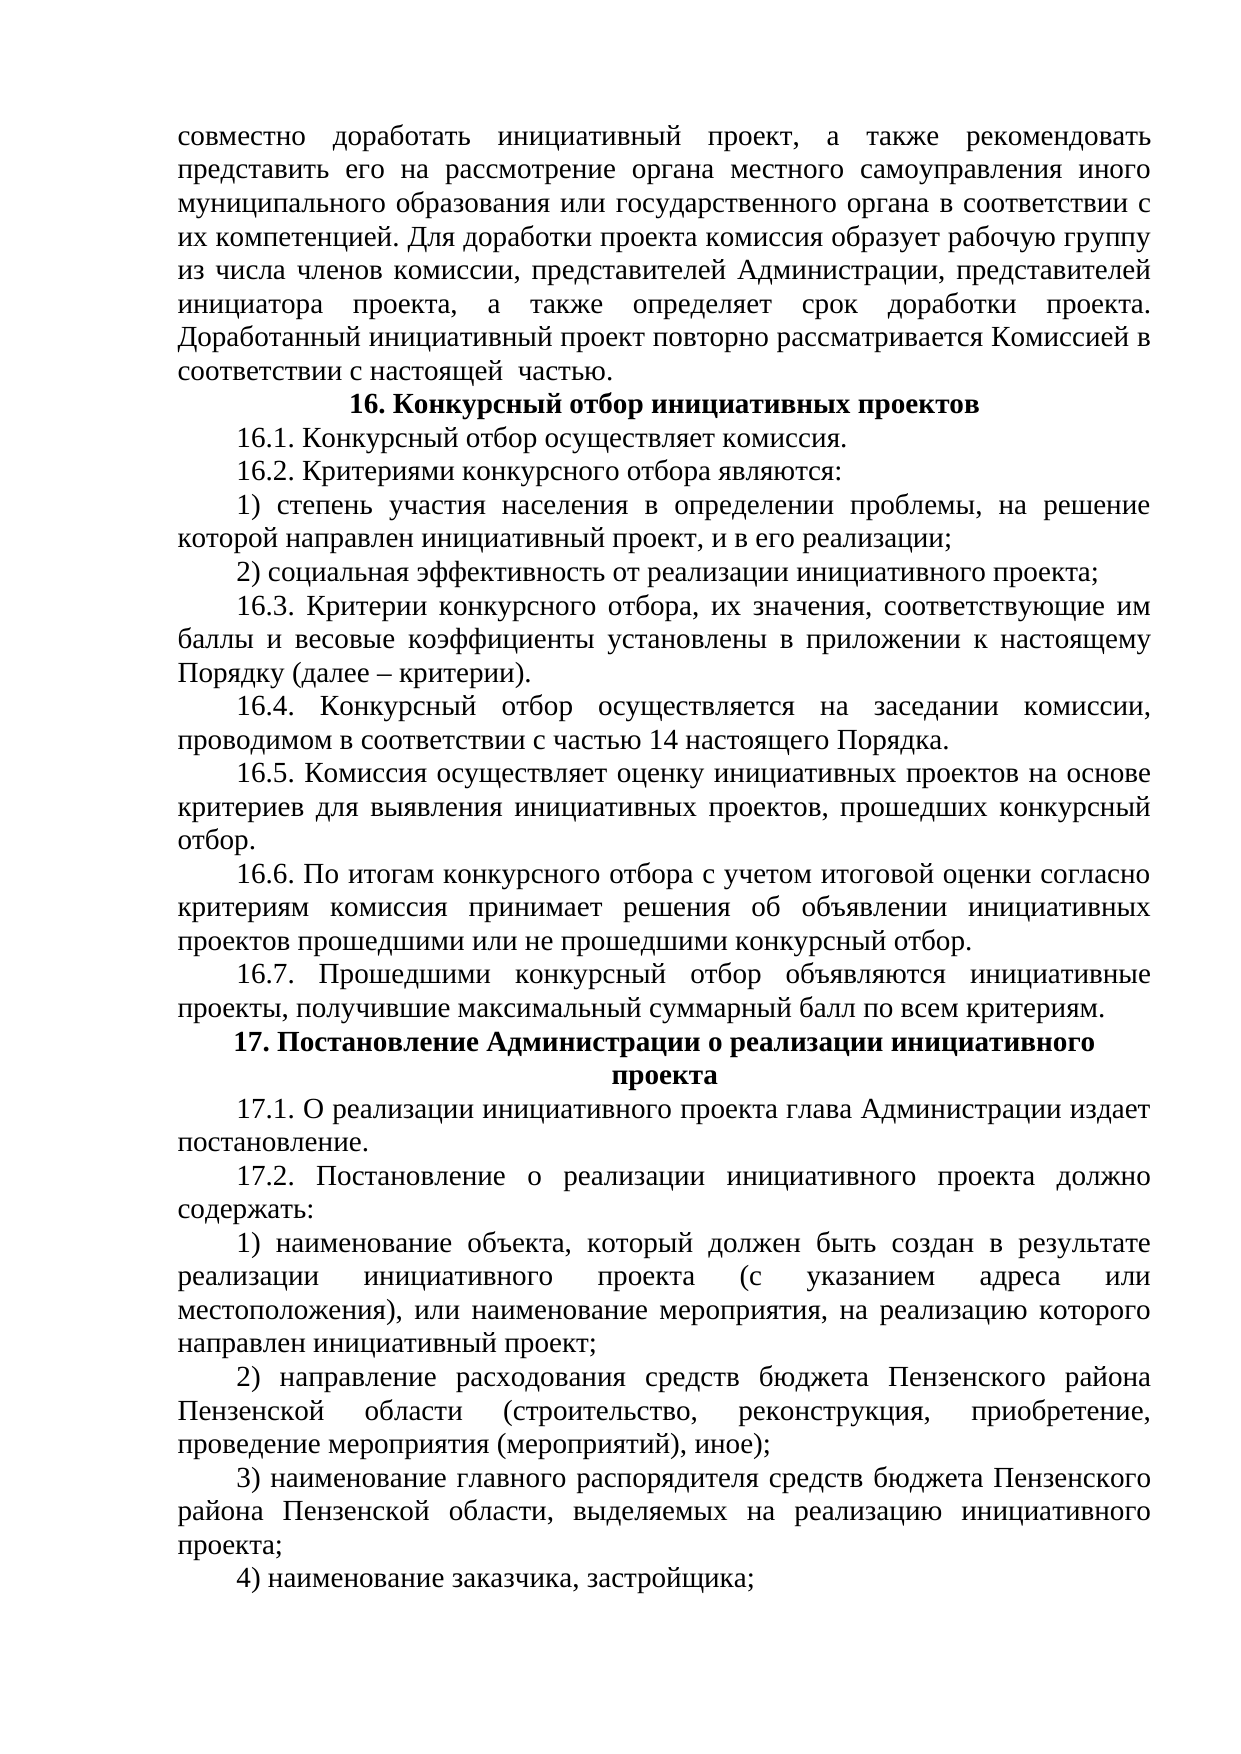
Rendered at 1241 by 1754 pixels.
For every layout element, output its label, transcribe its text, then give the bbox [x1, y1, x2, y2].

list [177, 118, 1152, 386]
list 1) степень участия населения в определении проблемы, на решение которой направлен инициативный проект, и в его реализации; [177, 487, 1152, 554]
list 16.7. Прошедшими конкурсный отбор объявляются инициативные проекты, получившие максимальный суммарный балл по всем критериям. [177, 957, 1152, 1024]
list 1) наименование объекта, который должен быть создан в результате реализации инициативного проекта (с указанием адреса или местоположения), или наименование мероприятия, на реализацию которого направлен инициативный проект; [177, 1225, 1152, 1359]
list 17.1. О реализации инициативного проекта глава Администрации издает постановление. [177, 1091, 1152, 1158]
list 17.2. Постановление о реализации инициативного проекта должно содержать: [177, 1158, 1152, 1225]
list 2) направление расходования средств бюджета Пензенского района Пензенской области (строительство, реконструкция, приобретение, проведение мероприятия (мероприятий), иное); [177, 1359, 1152, 1460]
text 17. Постановление Администрации о реализации инициативного проекта [177, 1024, 1152, 1091]
list 16.3. Критерии конкурсного отбора, их значения, соответствующие им баллы и весовые коэффициенты установлены в приложении к настоящему Порядку (далее – критерии). [177, 588, 1152, 688]
list 2) социальная эффективность от реализации инициативного проекта; [177, 554, 1152, 588]
list 16.5. Комиссия осуществляет оценку инициативных проектов на основе критериев для выявления инициативных проектов, прошедших конкурсный отбор. [177, 755, 1152, 856]
list 16.4. Конкурсный отбор осуществляется на заседании комиссии, проводимом в соответствии с частью 14 настоящего Порядка. [177, 688, 1152, 755]
list 16.1. Конкурсный отбор осуществляет комиссия. [177, 420, 1152, 453]
list 16.6. По итогам конкурсного отбора с учетом итоговой оценки согласно критериям комиссия принимает решения об объявлении инициативных проектов прошедшими или не прошедшими конкурсный отбор. [177, 856, 1152, 957]
list 3) наименование главного распорядителя средств бюджета Пензенского района Пензенской области, выделяемых на реализацию инициативного проекта; [177, 1460, 1152, 1560]
list 16.2. Критериями конкурсного отбора являются: [177, 453, 1152, 487]
list 4) наименование заказчика, застройщика; [177, 1560, 1152, 1594]
text 16. Конкурсный отбор инициативных проектов [177, 386, 1152, 420]
